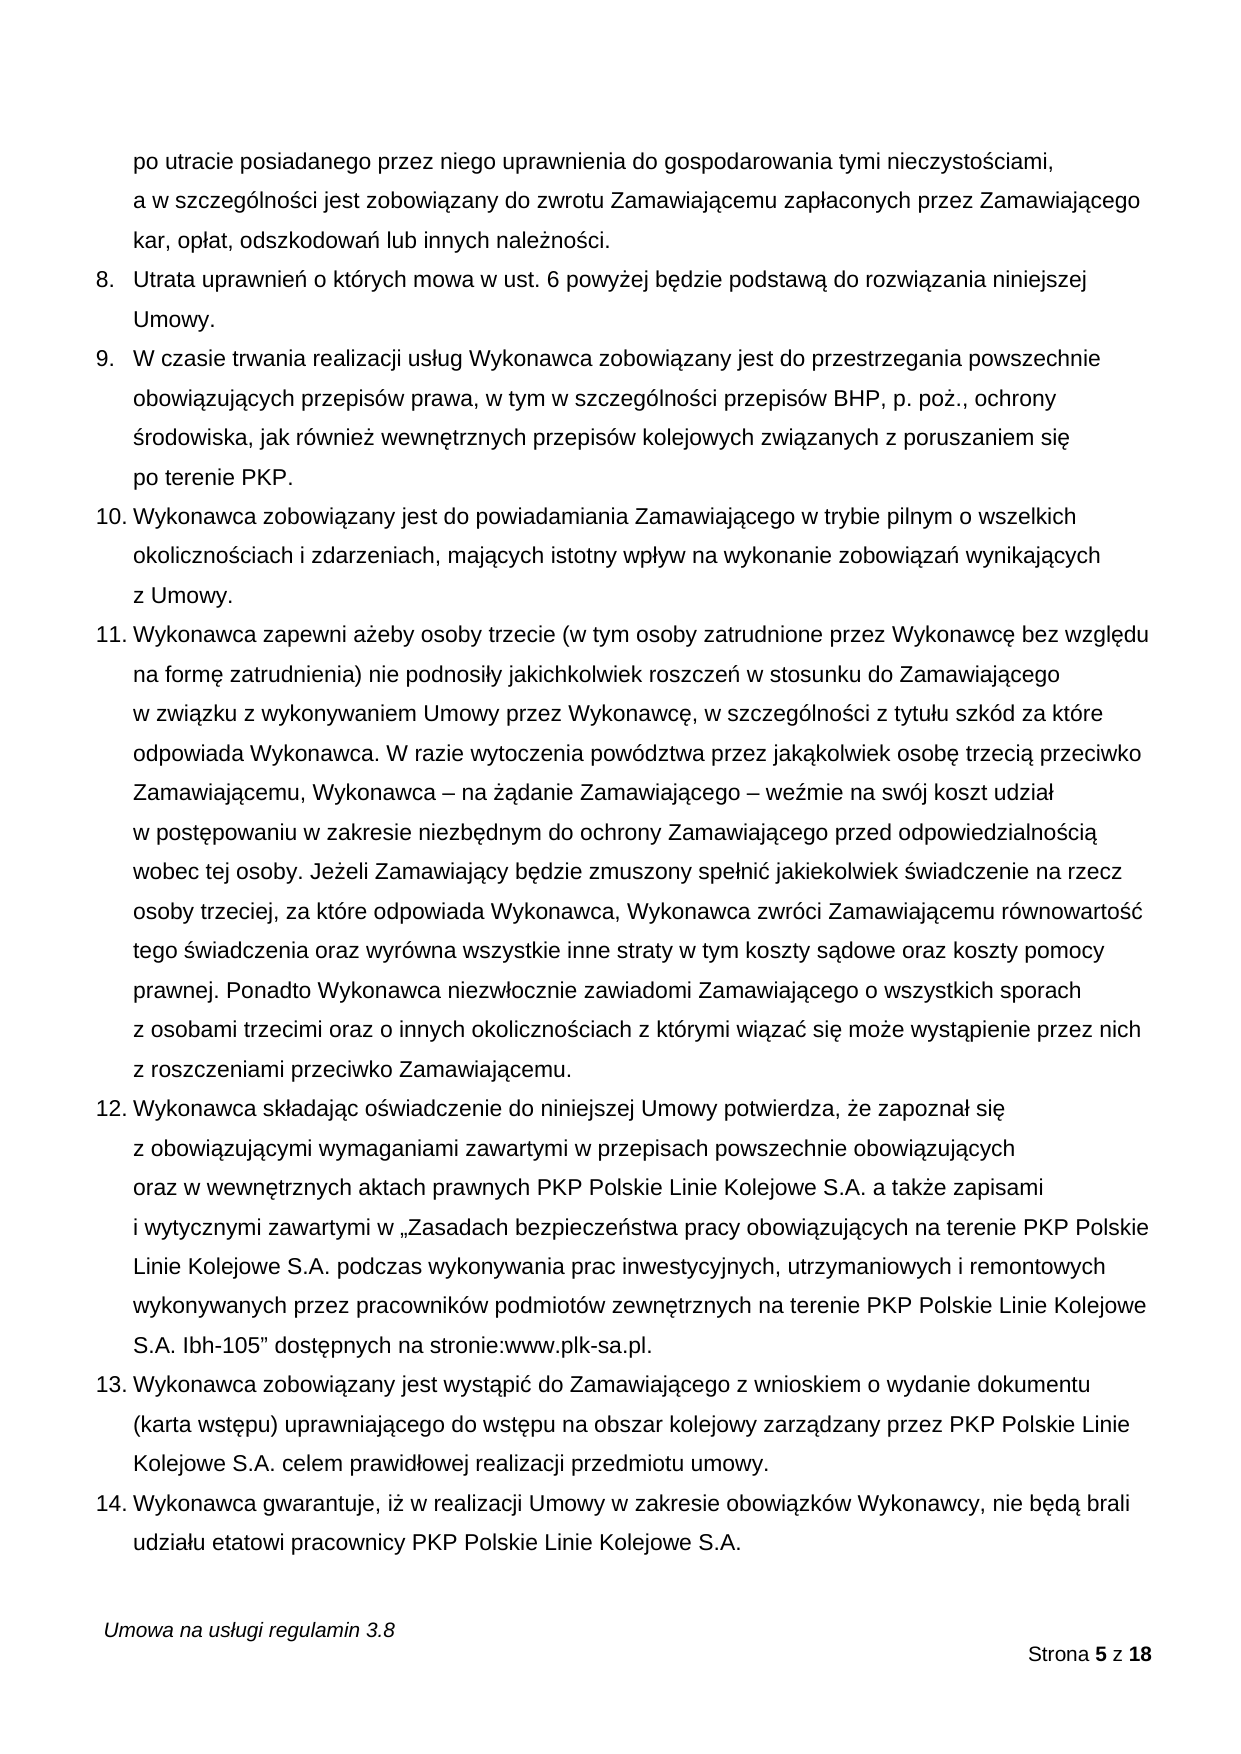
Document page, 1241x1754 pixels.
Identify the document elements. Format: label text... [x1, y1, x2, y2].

list Wykonawca gwarantuje, iż w realizacji Umowy w zakresie obowiązków Wykonawcy, nie będą brali udziału etatowi pracownicy PKP Polskie Linie Kolejowe S.A. [96, 1490, 1152, 1556]
list W czasie trwania realizacji usług Wykonawca zobowiązany jest do przestrzegania powszechnie obowiązujących przepisów prawa, w tym w szczególności przepisów BHP, p. poż., ochrony środowiska, jak również wewnętrznych przepisów kolejowych związanych z poruszaniem się po terenie PKP. [96, 345, 1152, 490]
list Utrata uprawnień o których mowa w ust. 6 powyżej będzie podstawą do rozwiązania niniejszej Umowy. [96, 266, 1152, 332]
list Wykonawca zobowiązany jest do powiadamiania Zamawiającego w trybie pilnym o wszelkich okolicznościach i zdarzeniach, mających istotny wpływ na wykonanie zobowiązań wynikających z Umowy. [96, 503, 1152, 608]
list Wykonawca zapewni ażeby osoby trzecie (w tym osoby zatrudnione przez Wykonawcę bez względu na formę zatrudnienia) nie podnosiły jakichkolwiek roszczeń w stosunku do Zamawiającego w związku z wykonywaniem Umowy przez Wykonawcę, w szczególności z tytułu szkód za które odpowiada Wykonawca. W razie wytoczenia powództwa przez jakąkolwiek osobę trzecią przeciwko Zamawiającemu, Wykonawca – na żądanie Zamawiającego – weźmie na swój koszt udział w postępowaniu w zakresie niezbędnym do ochrony Zamawiającego przed odpowiedzialnością wobec tej osoby. Jeżeli Zamawiający będzie zmuszony spełnić jakiekolwiek świadczenie na rzecz osoby trzeciej, za które odpowiada Wykonawca, Wykonawca zwróci Zamawiającemu równowartość tego świadczenia oraz wyrówna wszystkie inne straty w tym koszty sądowe oraz koszty pomocy prawnej. Ponadto Wykonawca niezwłocznie zawiadomi Zamawiającego o wszystkich sporach z osobami trzecimi oraz o innych okolicznościach z którymi wiązać się może wystąpienie przez nich z roszczeniami przeciwko Zamawiającemu. [96, 621, 1152, 1082]
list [96, 148, 1152, 253]
list Wykonawca składając oświadczenie do niniejszej Umowy potwierdza, że zapoznał się z obowiązującymi wymaganiami zawartymi w przepisach powszechnie obowiązujących oraz w wewnętrznych aktach prawnych PKP Polskie Linie Kolejowe S.A. a także zapisami i wytycznymi zawartymi w „Zasadach bezpieczeństwa pracy obowiązujących na terenie PKP Polskie Linie Kolejowe S.A. podczas wykonywania prac inwestycyjnych, utrzymaniowych i remontowych wykonywanych przez pracowników podmiotów zewnętrznych na terenie PKP Polskie Linie Kolejowe S.A. Ibh-105” dostępnych na stronie:www.plk-sa.pl. [96, 1095, 1152, 1358]
list Wykonawca zobowiązany jest wystąpić do Zamawiającego z wnioskiem o wydanie dokumentu (karta wstępu) uprawniającego do wstępu na obszar kolejowy zarządzany przez PKP Polskie Linie Kolejowe S.A. celem prawidłowej realizacji przedmiotu umowy. [96, 1371, 1152, 1477]
